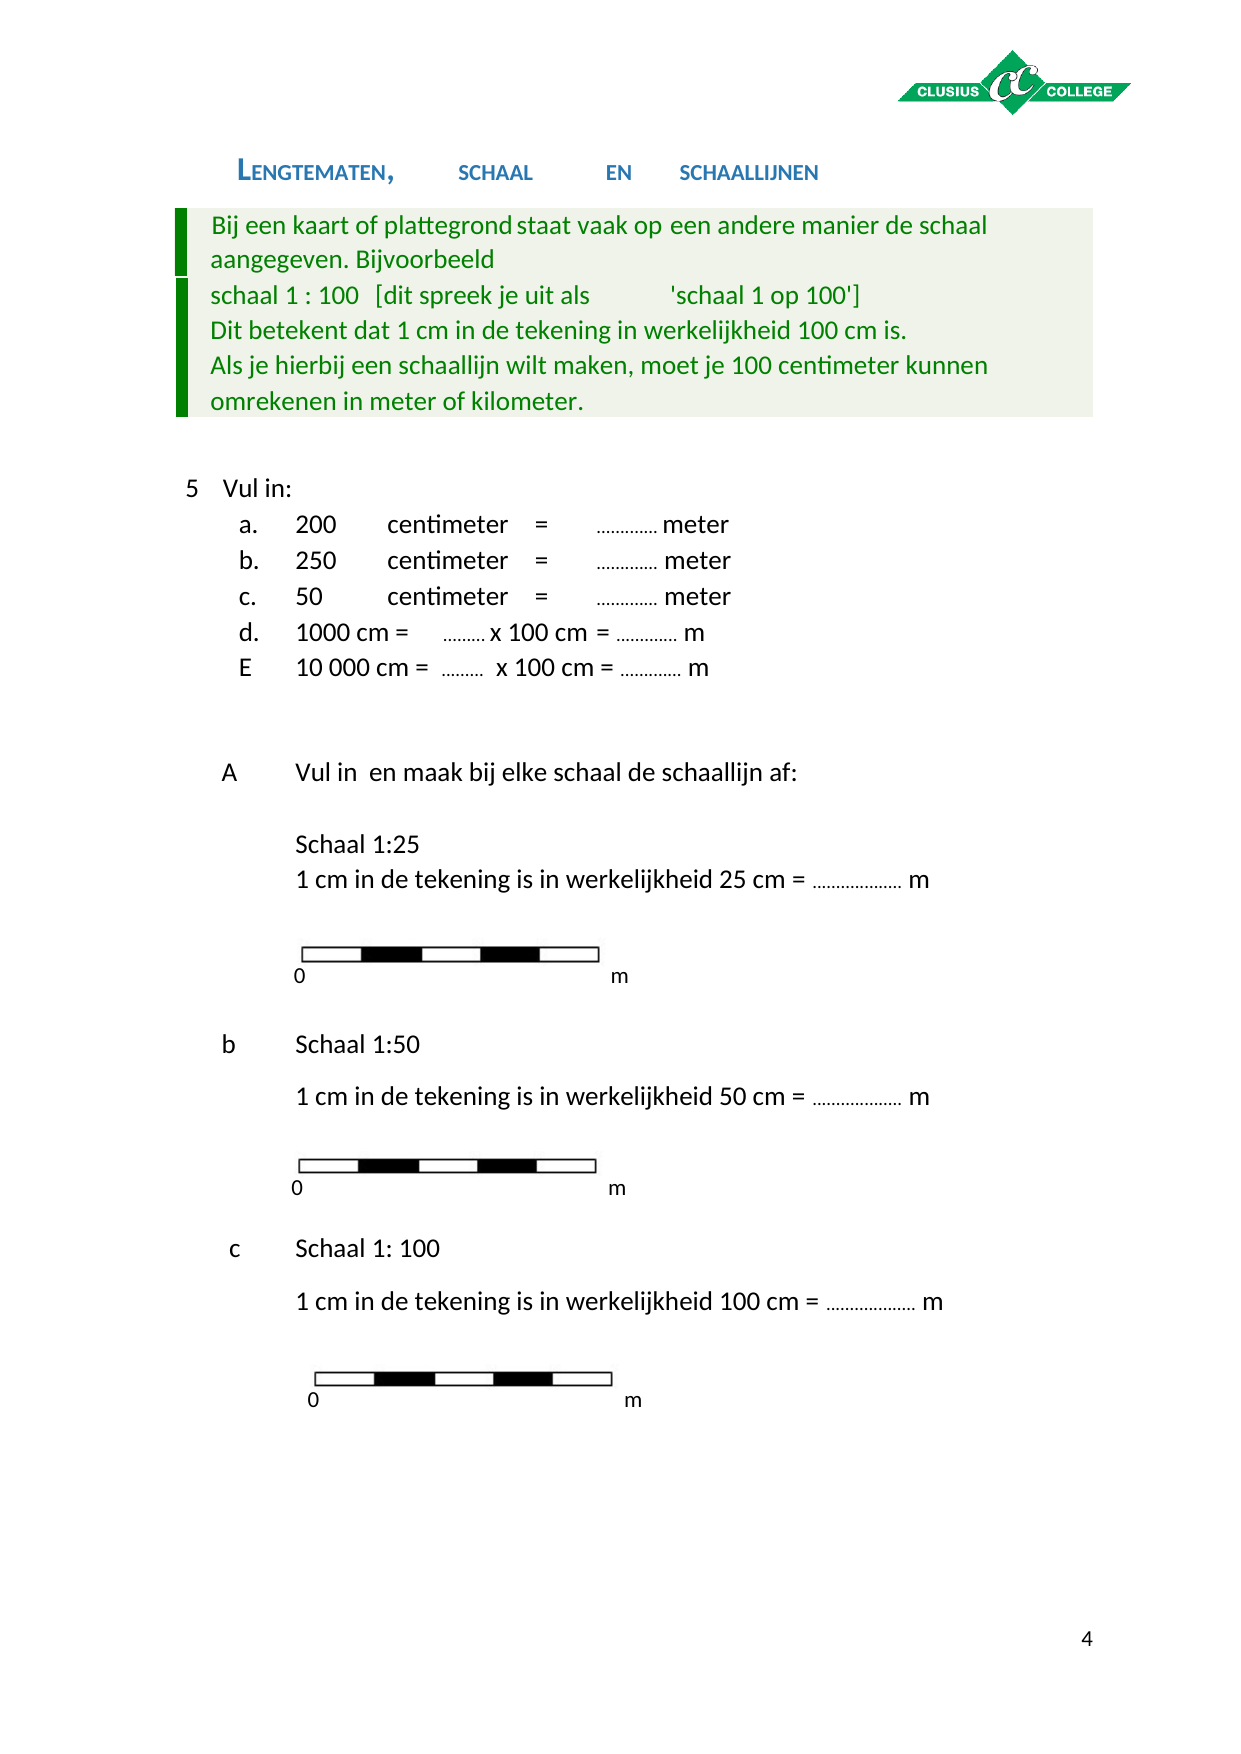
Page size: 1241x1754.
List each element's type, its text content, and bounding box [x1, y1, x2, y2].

text Bij een kaart of plattegrond staat vaak op een andere manier de schaal aangegeven. Bijvoorbeeld [187, 208, 1093, 276]
list 50 centimeter = ............. meter [238, 579, 1093, 612]
picture [296, 970, 302, 982]
text LENGTEMATEN, SCHAAL EN SCHAALLIJNEN [148, 148, 1093, 188]
text Schaal 1:25 [221, 827, 1093, 860]
list Vul in: [185, 471, 1093, 504]
list 1000 cm = ......... x 100 cm = ............. m [238, 615, 1093, 648]
text schaal 1 : 100 [dit spreek je uit als 'schaal 1 op 100'] [188, 278, 1093, 311]
picture [292, 1364, 698, 1423]
text Als je hierbij een schaallijn wilt maken, moet je 100 centimeter kunnen [188, 348, 1093, 381]
text omrekenen in meter of kilometer. [188, 384, 1093, 417]
text 1 cm in de tekening is in werkelijkheid 50 cm = ................... m [221, 1079, 1093, 1112]
picture [296, 938, 685, 1010]
text E 10 000 cm = ......... x 100 cm = ............. m [165, 651, 1093, 683]
picture [276, 1151, 682, 1211]
list 250 centimeter = ............. meter [238, 543, 1093, 576]
text c Schaal 1: 100 [148, 1231, 1093, 1264]
text 1 cm in de tekening is in werkelijkheid 25 cm = ................... m [221, 863, 1093, 896]
text A Vul in en maak bij elke schaal de schaallijn af: [148, 755, 1093, 788]
text 1 cm in de tekening is in werkelijkheid 100 cm = ................... m [148, 1284, 1093, 1317]
list 200 centimeter = ............. meter [238, 507, 1093, 540]
text b Schaal 1:50 [221, 1027, 1093, 1060]
picture [887, 42, 1142, 123]
text Dit betekent dat 1 cm in de tekening in werkelijkheid 100 cm is. [188, 313, 1093, 346]
